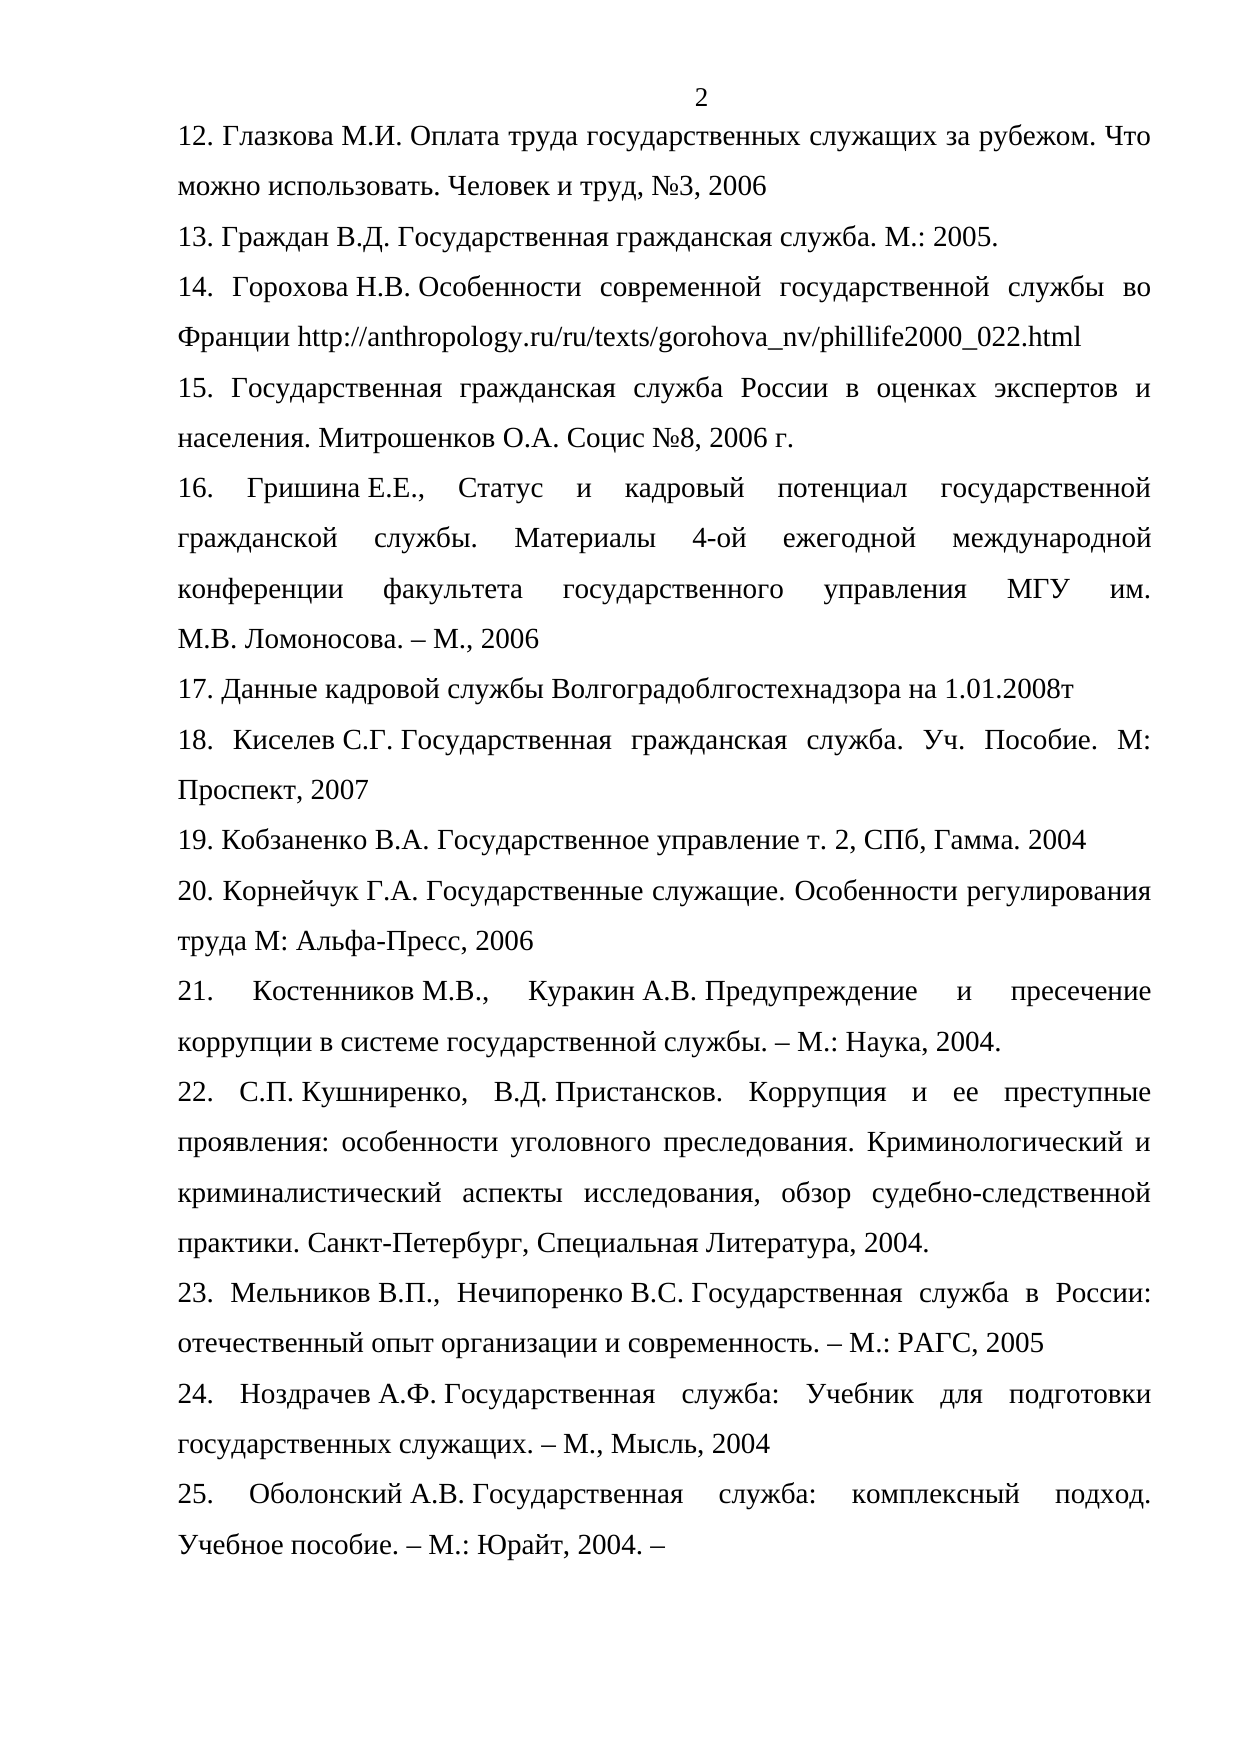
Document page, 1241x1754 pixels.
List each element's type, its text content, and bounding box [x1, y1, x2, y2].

text 25. Оболонский А.В. Государственная служба: комплексный подход. Учебное пособие. – М.: Юрайт, 2004. – [177, 1477, 1152, 1560]
text 22. С.П. Кушниренко, В.Д. Пристансков. Коррупция и ее преступные проявления: особенности уголовного преследования. Криминологический и криминалистический аспекты исследования, обзор судебно-следственной практики. Санкт-Петербург, Специальная Литература, 2004. [177, 1074, 1152, 1258]
text 18. Киселев С.Г. Государственная гражданская служба. Уч. Пособие. М: Проспект, 2007 [177, 722, 1152, 806]
text 21. Костенников М.В., Куракин А.В. Предупреждение и пресечение коррупции в системе государственной службы. – М.: Наука, 2004. [177, 973, 1152, 1057]
text 23. Мельников В.П., Нечипоренко В.С. Государственная служба в России: отечественный опыт организации и современность. – М.: РАГС, 2005 [177, 1275, 1152, 1359]
text 13. Граждан В.Д. Государственная гражданская служба. М.: 2005. [177, 219, 1152, 252]
text 14. Горохова Н.В. Особенности современной государственной службы во Франции http://anthropology.ru/ru/texts/gorohova_nv/phillife2000_022.html [177, 269, 1152, 353]
text 16. Гришина Е.Е., Статус и кадровый потенциал государственной гражданской службы. Материалы 4-ой ежегодной международной конференции факультета государственного управления МГУ им. М.В. Ломоносова. – М., 2006 [177, 470, 1152, 655]
text 19. Кобзаненко В.А. Государственное управление т. 2, СПб, Гамма. 2004 [177, 822, 1152, 856]
text 15. Государственная гражданская служба России в оценках экспертов и населения. Митрошенков О.А. Социс №8, 2006 г. [177, 370, 1152, 453]
text 20. Корнейчук Г.А. Государственные служащие. Особенности регулирования труда М: Альфа-Пресс, 2006 [177, 873, 1152, 957]
text 24. Ноздрачев А.Ф. Государственная служба: Учебник для подготовки государственных служащих. – М., Мысль, 2004 [177, 1376, 1152, 1460]
text 17. Данные кадровой службы Волгоградоблгостехнадзора на 1.01.2008т [177, 672, 1152, 705]
text 12. Глазкова М.И. Оплата труда государственных служащих за рубежом. Что можно использовать. Человек и труд, №3, 2006 [177, 118, 1152, 202]
